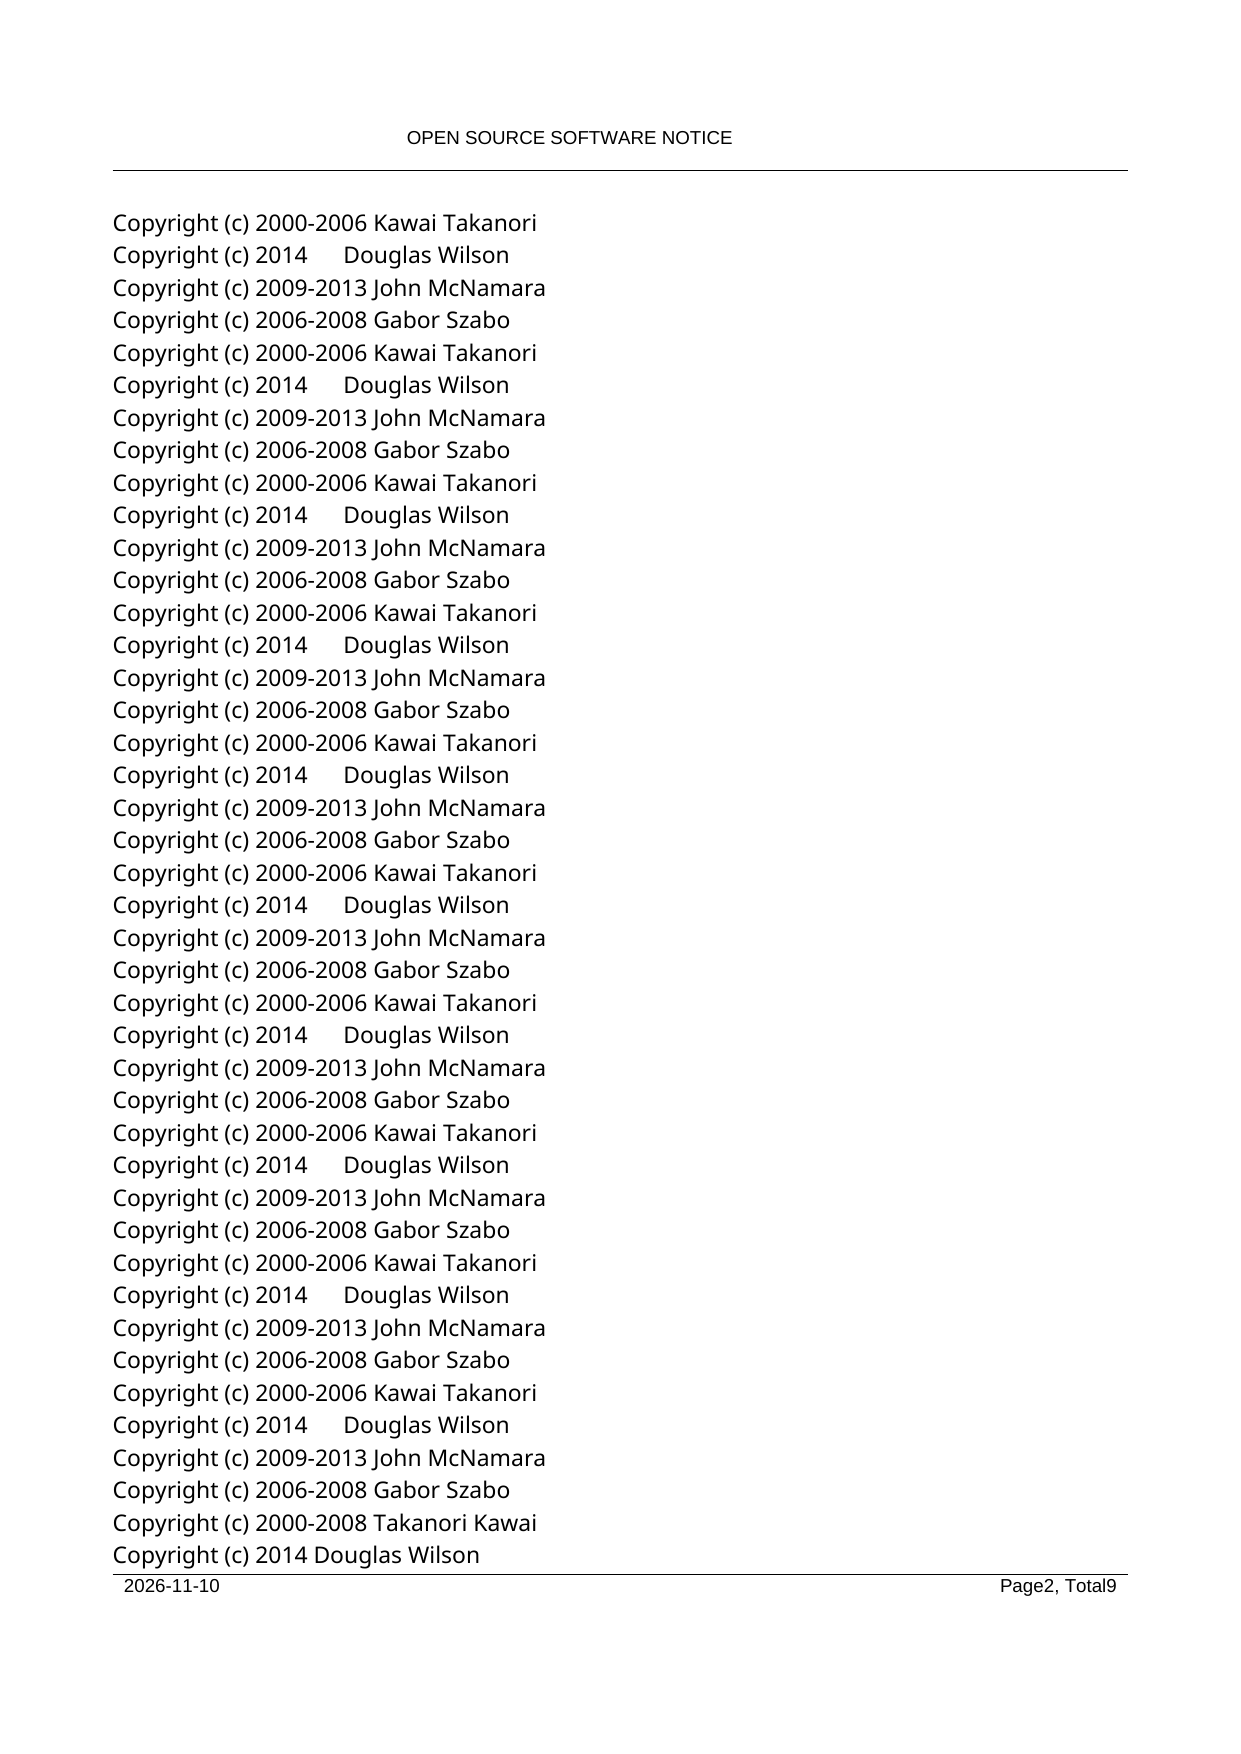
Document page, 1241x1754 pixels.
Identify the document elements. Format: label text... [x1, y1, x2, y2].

text Copyright (c) 2000-2006 Kawai Takanori [112, 986, 1128, 1019]
text Copyright (c) 2000-2006 Kawai Takanori [112, 1376, 1128, 1409]
text Copyright (c) 2006-2008 Gabor Szabo [112, 1084, 1128, 1116]
text Copyright (c) 2006-2008 Gabor Szabo [112, 694, 1128, 726]
text Copyright (c) 2000-2006 Kawai Takanori [112, 206, 1128, 239]
text Copyright (c) 2009-2013 John McNamara [112, 1181, 1128, 1214]
text Copyright (c) 2000-2006 Kawai Takanori [112, 466, 1128, 499]
text Copyright (c) 2006-2008 Gabor Szabo [112, 824, 1128, 856]
text Copyright (c) 2009-2013 John McNamara [112, 531, 1128, 564]
text Copyright (c) 2014 Douglas Wilson [112, 499, 1128, 531]
text Copyright (c) 2014 Douglas Wilson [112, 1539, 1128, 1571]
text Copyright (c) 2014 Douglas Wilson [112, 629, 1128, 661]
text Copyright (c) 2009-2013 John McNamara [112, 271, 1128, 304]
text Copyright (c) 2014 Douglas Wilson [112, 1019, 1128, 1051]
text Copyright (c) 2006-2008 Gabor Szabo [112, 954, 1128, 986]
text Copyright (c) 2009-2013 John McNamara [112, 791, 1128, 824]
text Copyright (c) 2009-2013 John McNamara [112, 1051, 1128, 1084]
text Copyright (c) 2014 Douglas Wilson [112, 889, 1128, 921]
text Copyright (c) 2000-2006 Kawai Takanori [112, 1246, 1128, 1279]
text Copyright (c) 2006-2008 Gabor Szabo [112, 564, 1128, 596]
text Copyright (c) 2006-2008 Gabor Szabo [112, 304, 1128, 336]
text Copyright (c) 2000-2006 Kawai Takanori [112, 596, 1128, 629]
text Copyright (c) 2014 Douglas Wilson [112, 759, 1128, 791]
text Copyright (c) 2009-2013 John McNamara [112, 661, 1128, 694]
text Copyright (c) 2009-2013 John McNamara [112, 401, 1128, 434]
text Copyright (c) 2000-2008 Takanori Kawai [112, 1506, 1128, 1539]
text Copyright (c) 2009-2013 John McNamara [112, 921, 1128, 954]
text Copyright (c) 2006-2008 Gabor Szabo [112, 1474, 1128, 1506]
text Copyright (c) 2006-2008 Gabor Szabo [112, 434, 1128, 466]
text Copyright (c) 2009-2013 John McNamara [112, 1311, 1128, 1344]
text Copyright (c) 2009-2013 John McNamara [112, 1441, 1128, 1474]
text Copyright (c) 2000-2006 Kawai Takanori [112, 1116, 1128, 1149]
text Copyright (c) 2014 Douglas Wilson [112, 369, 1128, 401]
text Copyright (c) 2000-2006 Kawai Takanori [112, 726, 1128, 759]
text Copyright (c) 2014 Douglas Wilson [112, 1149, 1128, 1181]
text Copyright (c) 2000-2006 Kawai Takanori [112, 336, 1128, 369]
text Copyright (c) 2006-2008 Gabor Szabo [112, 1344, 1128, 1376]
text Copyright (c) 2014 Douglas Wilson [112, 1409, 1128, 1441]
text Copyright (c) 2006-2008 Gabor Szabo [112, 1214, 1128, 1246]
text Copyright (c) 2000-2006 Kawai Takanori [112, 856, 1128, 889]
text Copyright (c) 2014 Douglas Wilson [112, 239, 1128, 271]
text Copyright (c) 2014 Douglas Wilson [112, 1279, 1128, 1311]
